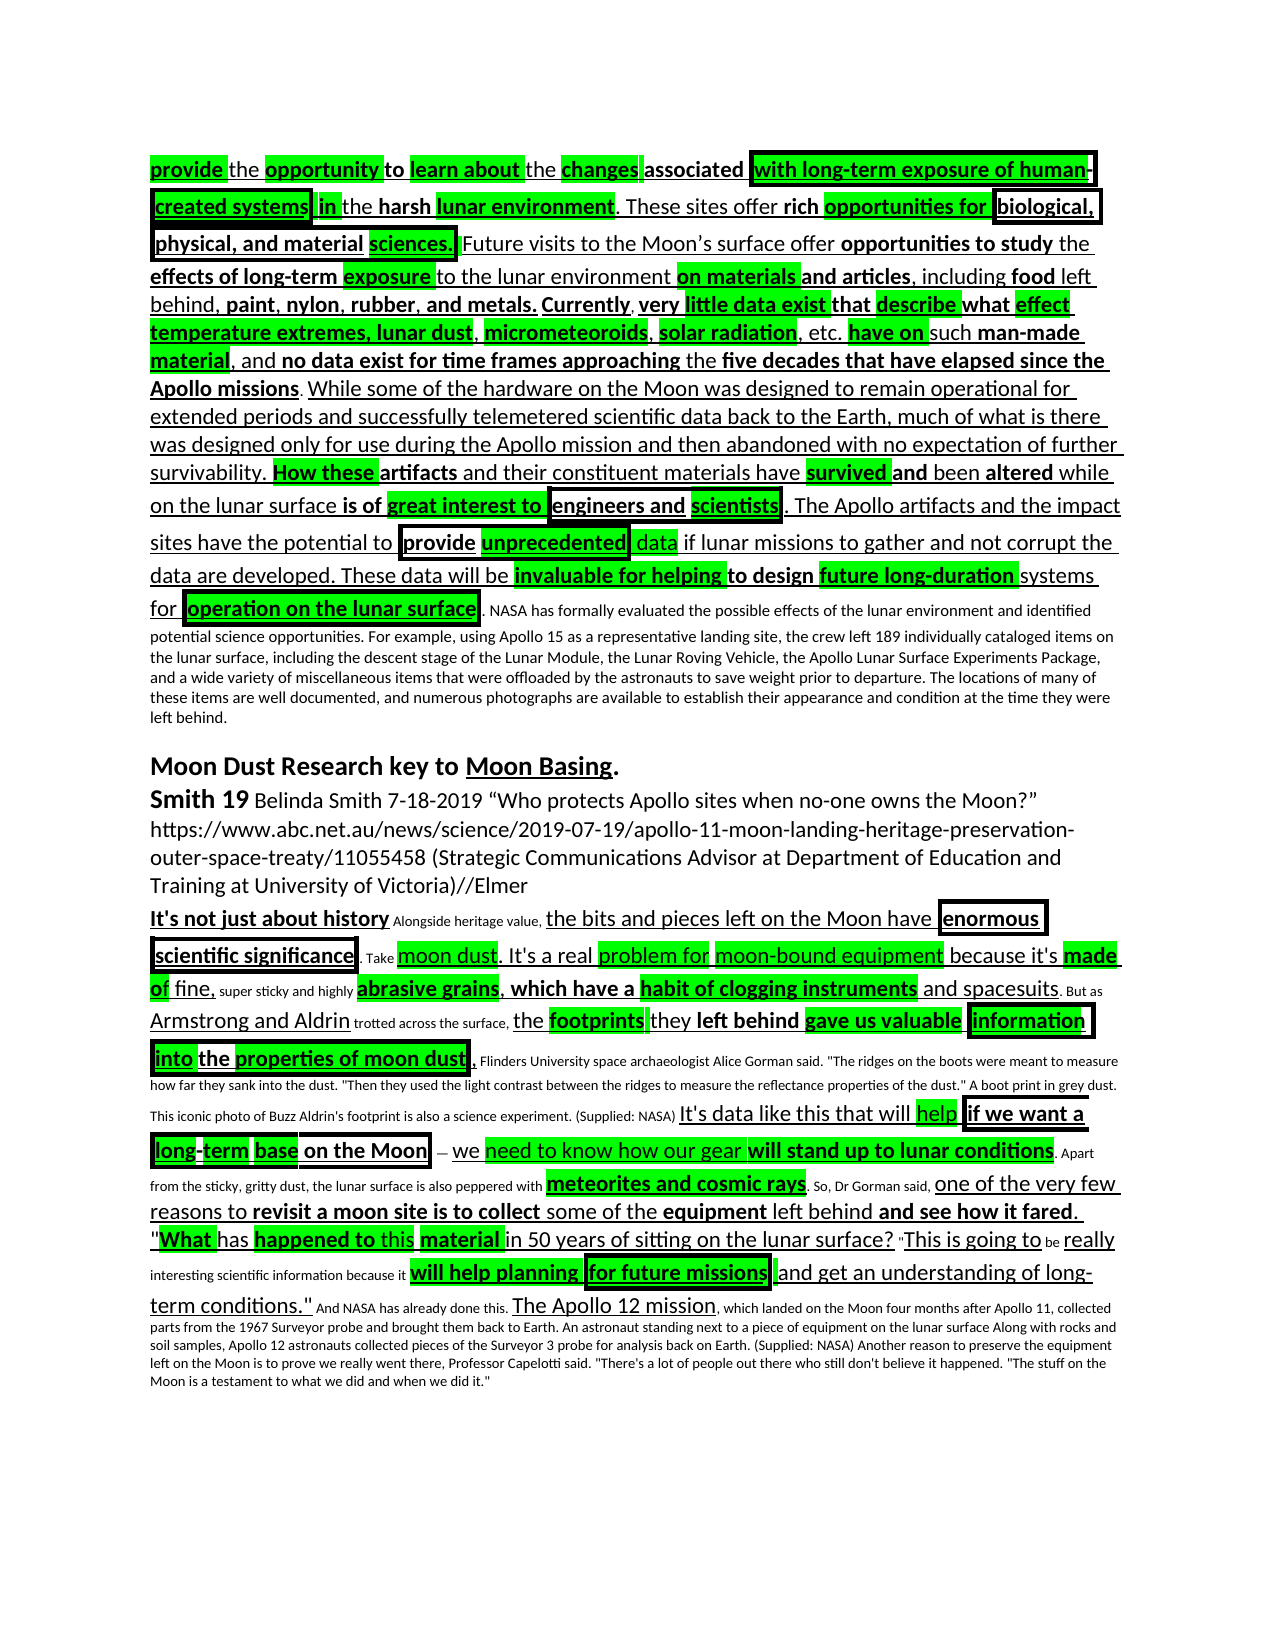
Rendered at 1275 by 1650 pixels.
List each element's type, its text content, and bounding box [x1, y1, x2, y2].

text It's not just about history Alongside heritage value, the bits and pieces left on the Moon have enormous scientific significance. Take moon dust. It's a real problem for moon-bound equipment because it's made of fine, super sticky and highly abrasive grains, which have a habit of clogging instruments and spacesuits. But as Armstrong and Aldrin trotted across the surface, the footprints they left behind gave us valuable information into the properties of moon dust, Flinders University space archaeologist Alice Gorman said. "The ridges on the boots were meant to measure how far they sank into the dust. "Then they used the light contrast between the ridges to measure the reflectance properties of the dust." A boot print in grey dust. This iconic photo of Buzz Aldrin's footprint is also a science experiment. (Supplied: NASA) It's data like this that will help if we want a long-term base on the Moon — we need to know how our gear will stand up to lunar conditions. Apart from the sticky, gritty dust, the lunar surface is also peppered with meteorites and cosmic rays. So, Dr Gorman said, one of the very few reasons to revisit a moon site is to collect some of the equipment left behind and see how it fared. "What has happened to this material in 50 years of sitting on the lunar surface? "This is going to be really interesting scientific information because it will help planning for future missions and get an understanding of long-term conditions." And NASA has already done this. The Apollo 12 mission, which landed on the Moon four months after Apollo 11, collected parts from the 1967 Surveyor probe and brought them back to Earth. An astronaut standing next to a piece of equipment on the lunar surface Along with rocks and soil samples, Apollo 12 astronauts collected pieces of the Surveyor 3 probe for analysis back on Earth. (Supplied: NASA) Another reason to preserve the equipment left on the Moon is to prove we really went there, Professor Capelotti said. "There's a lot of people out there who still don't believe it happened. "The stuff on the Moon is a testament to what we did and when we did it." [150, 899, 1125, 1390]
text Smith 19 Belinda Smith 7-18-2019 “Who protects Apollo sites when no-one owns the Moon?” https://www.abc.net.au/news/science/2019-07-19/apollo-11-moon-landing-heritage-preservation-outer-space-treaty/11055458 (Strategic Communications Advisor at Department of Education and Training at University of Victoria)//Elmer [150, 782, 1125, 899]
subtitle Moon Dust Research key to Moon Basing. [150, 749, 1125, 782]
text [150, 150, 1125, 728]
